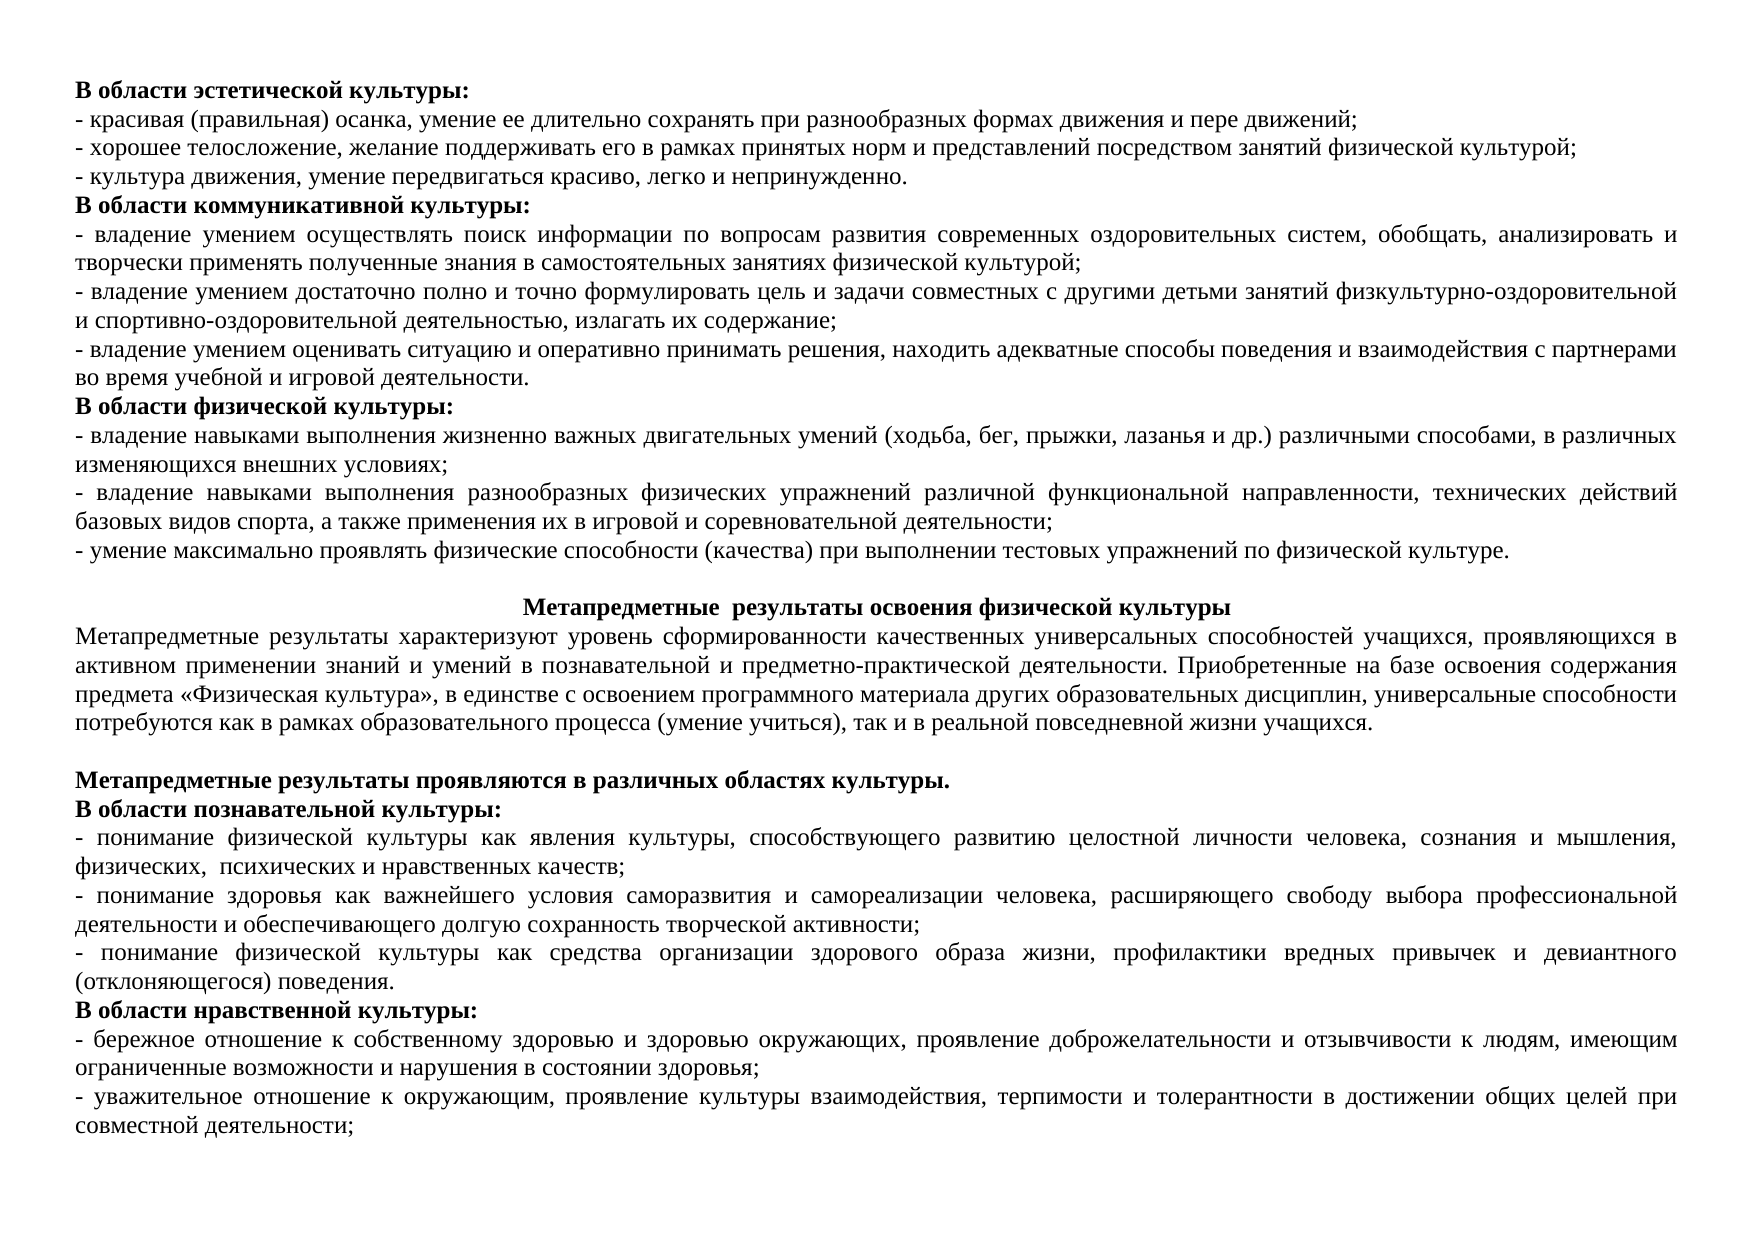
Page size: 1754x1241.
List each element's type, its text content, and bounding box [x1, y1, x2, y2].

text - хорошее телосложение, желание поддерживать его в рамках принятых норм и представлений посредством занятий физической культурой; [75, 132, 1679, 161]
text В области коммуникативной культуры: [75, 190, 1679, 219]
text В области нравственной культуры: [75, 995, 1679, 1024]
text Метапредметные результаты проявляются в различных областях культуры. [75, 765, 1679, 794]
text Метапредметные результаты характеризуют уровень сформированности качественных универсальных способностей учащихся, проявляющихся в активном применении знаний и умений в познавательной и предметно-практической деятельности. Приобретенные на базе освоения содержания предмета «Физическая культура», в единстве с освоением программного материала других образовательных дисциплин, универсальные способности потребуются как в рамках образовательного процесса (умение учиться), так и в реальной повседневной жизни учащихся. [75, 621, 1679, 736]
text - умение максимально проявлять физические способности (качества) при выполнении тестовых упражнений по физической культуре. [75, 535, 1679, 564]
text - владение навыками выполнения жизненно важных двигательных умений (ходьба, бег, прыжки, лазанья и др.) различными способами, в различных изменяющихся внешних условиях; [75, 420, 1679, 477]
text - владение умением оценивать ситуацию и оперативно принимать решения, находить адекватные способы поведения и взаимодействия с партнерами во время учебной и игровой деятельности. [75, 334, 1679, 391]
text - владение умением достаточно полно и точно формулировать цель и задачи совместных с другими детьми занятий физкультурно-оздоровительной и спортивно-оздоровительной деятельностью, излагать их содержание; [75, 276, 1679, 334]
text Метапредметные результаты освоения физической культуры [75, 592, 1679, 621]
text - понимание физической культуры как явления культуры, способствующего развитию целостной личности человека, сознания и мышления, физических, психических и нравственных качеств; [75, 822, 1679, 880]
text - понимание физической культуры как средства организации здорового образа жизни, профилактики вредных привычек и девиантного (отклоняющегося) поведения. [75, 937, 1679, 995]
text - владение умением осуществлять поиск информации по вопросам развития современных оздоровительных систем, обобщать, анализировать и творчески применять полученные знания в самостоятельных занятиях физической культурой; [75, 219, 1679, 276]
text - уважительное отношение к окружающим, проявление культуры взаимодействия, терпимости и толерантности в достижении общих целей при совместной деятельности; [75, 1081, 1679, 1139]
text В области эстетической культуры: [75, 75, 1679, 104]
text - красивая (правильная) осанка, умение ее длительно сохранять при разнообразных формах движения и пере движений; [75, 104, 1679, 132]
text В области физической культуры: [75, 391, 1679, 420]
text В области познавательной культуры: [75, 794, 1679, 822]
text - понимание здоровья как важнейшего условия саморазвития и самореализации человека, расширяющего свободу выбора профессиональной деятельности и обеспечивающего долгую сохранность творческой активности; [75, 880, 1679, 937]
text - бережное отношение к собственному здоровью и здоровью окружающих, проявление доброжелательности и отзывчивости к людям, имеющим ограниченные возможности и нарушения в состоянии здоровья; [75, 1024, 1679, 1081]
text - культура движения, умение передвигаться красиво, легко и непринужденно. [75, 161, 1679, 190]
text - владение навыками выполнения разнообразных физических упражнений различной функциональной направленности, технических действий базовых видов спорта, а также применения их в игровой и соревновательной деятельности; [75, 477, 1679, 535]
